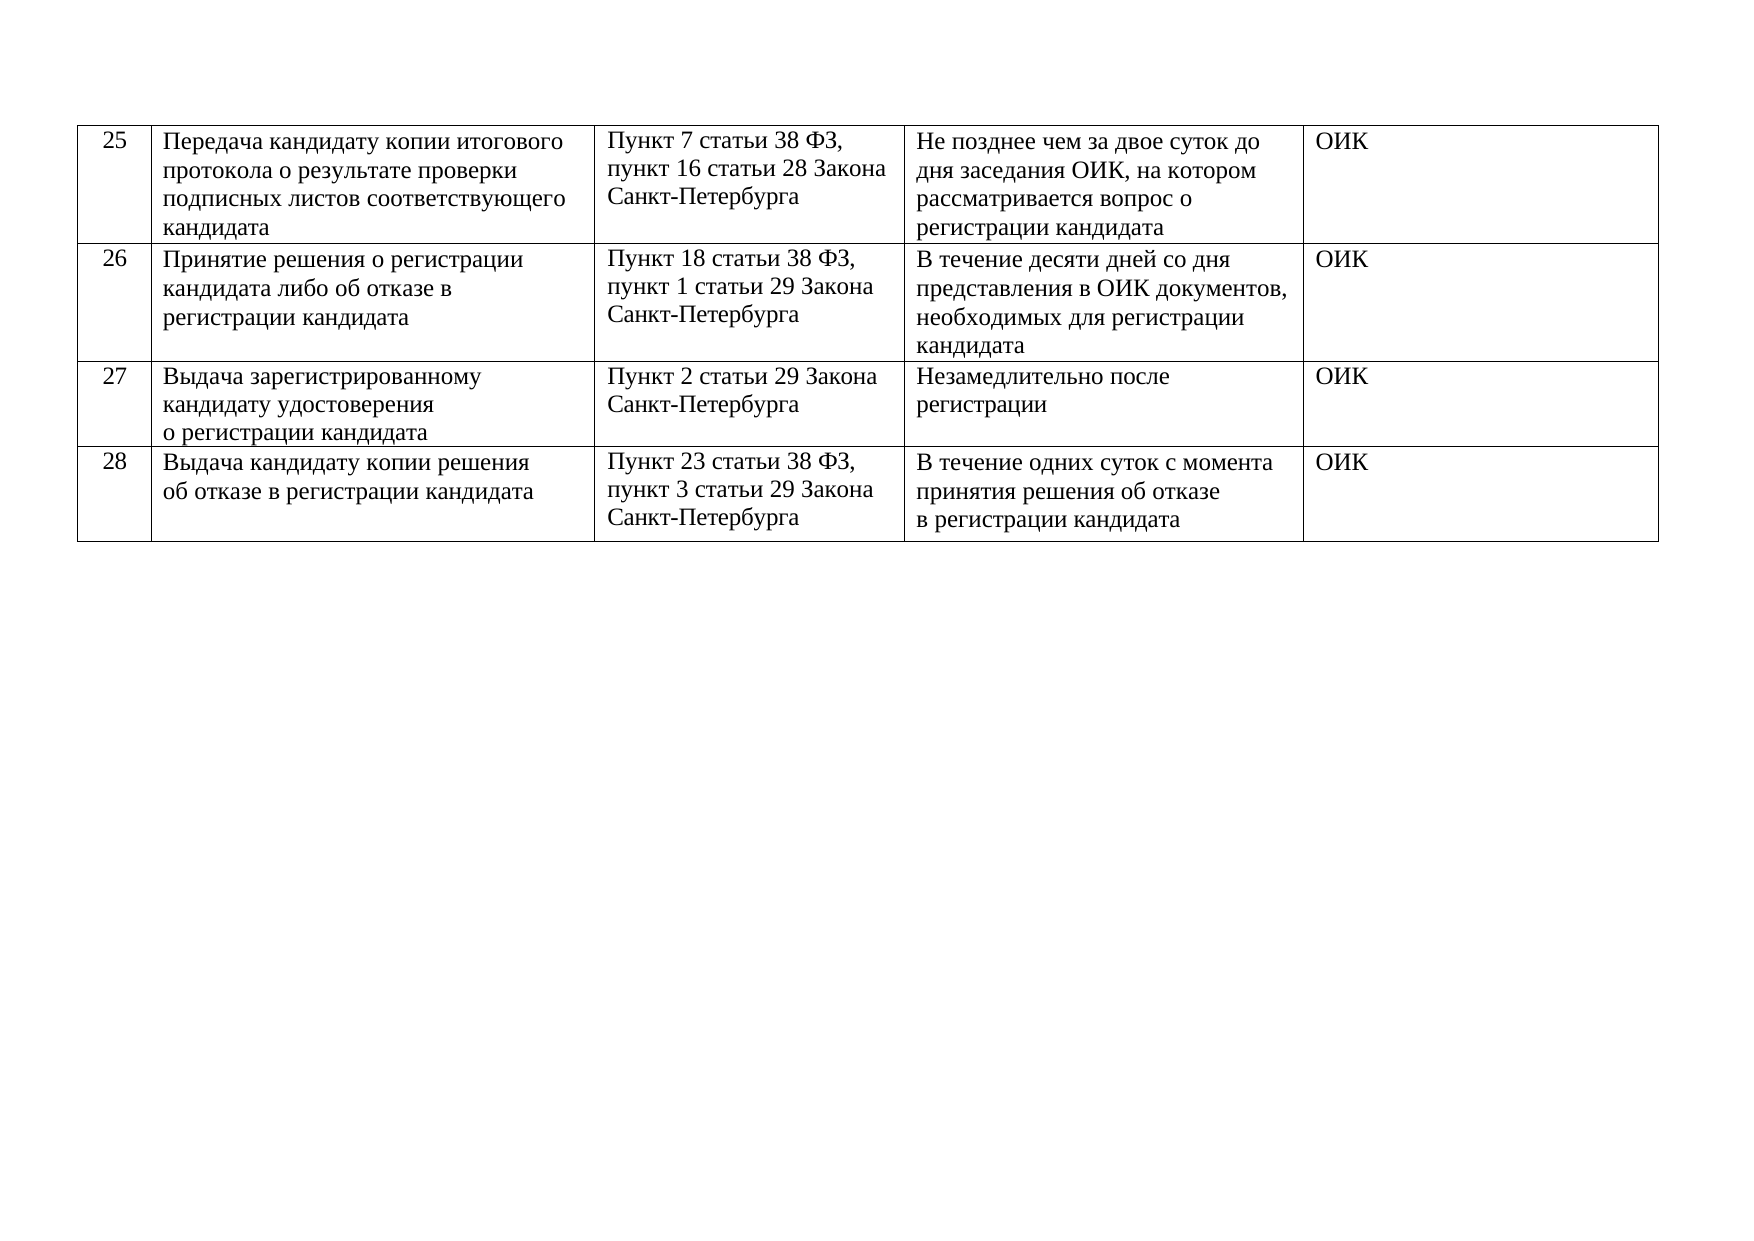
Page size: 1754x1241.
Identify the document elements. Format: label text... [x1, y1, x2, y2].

table_cell В течение десяти дней со дня представления в ОИК документов, необходимых для регистрации кандидата [905, 244, 1303, 361]
table_cell ОИК [1304, 244, 1658, 361]
table_cell ОИК [1304, 447, 1658, 541]
table_cell Незамедлительно после регистрации [905, 362, 1303, 446]
table_cell Пункт 2 статьи 29 Закона Санкт-Петербурга [595, 362, 904, 446]
table_cell 27 [78, 362, 151, 446]
table_cell ОИК [1304, 362, 1658, 446]
table_cell Выдача кандидату копии решения об отказе в регистрации кандидата [152, 447, 594, 541]
table_cell Пункт 18 статьи 38 ФЗ, пункт 1 статьи 29 Закона Санкт-Петербурга [595, 244, 904, 361]
table_cell 26 [78, 244, 151, 361]
table_cell 25 [78, 126, 151, 243]
table_cell В течение одних суток с момента принятия решения об отказе в регистрации кандидата [905, 447, 1303, 541]
table_cell 28 [78, 447, 151, 541]
table_cell Выдача зарегистрированному кандидату удостоверения о регистрации кандидата [152, 362, 594, 446]
table_cell Передача кандидату копии итогового протокола о результате проверки подписных листов соответствующего кандидата [152, 126, 594, 243]
table_cell Пункт 7 статьи 38 ФЗ, пункт 16 статьи 28 Закона Санкт-Петербурга [595, 126, 904, 243]
table_cell ОИК [1304, 126, 1658, 243]
table_cell Принятие решения о регистрации кандидата либо об отказе в регистрации кандидата [152, 244, 594, 361]
table_cell Пункт 23 статьи 38 ФЗ, пункт 3 статьи 29 Закона Санкт-Петербурга [595, 447, 904, 541]
table_cell Не позднее чем за двое суток до дня заседания ОИК, на котором рассматривается вопрос о регистрации кандидата [905, 126, 1303, 243]
